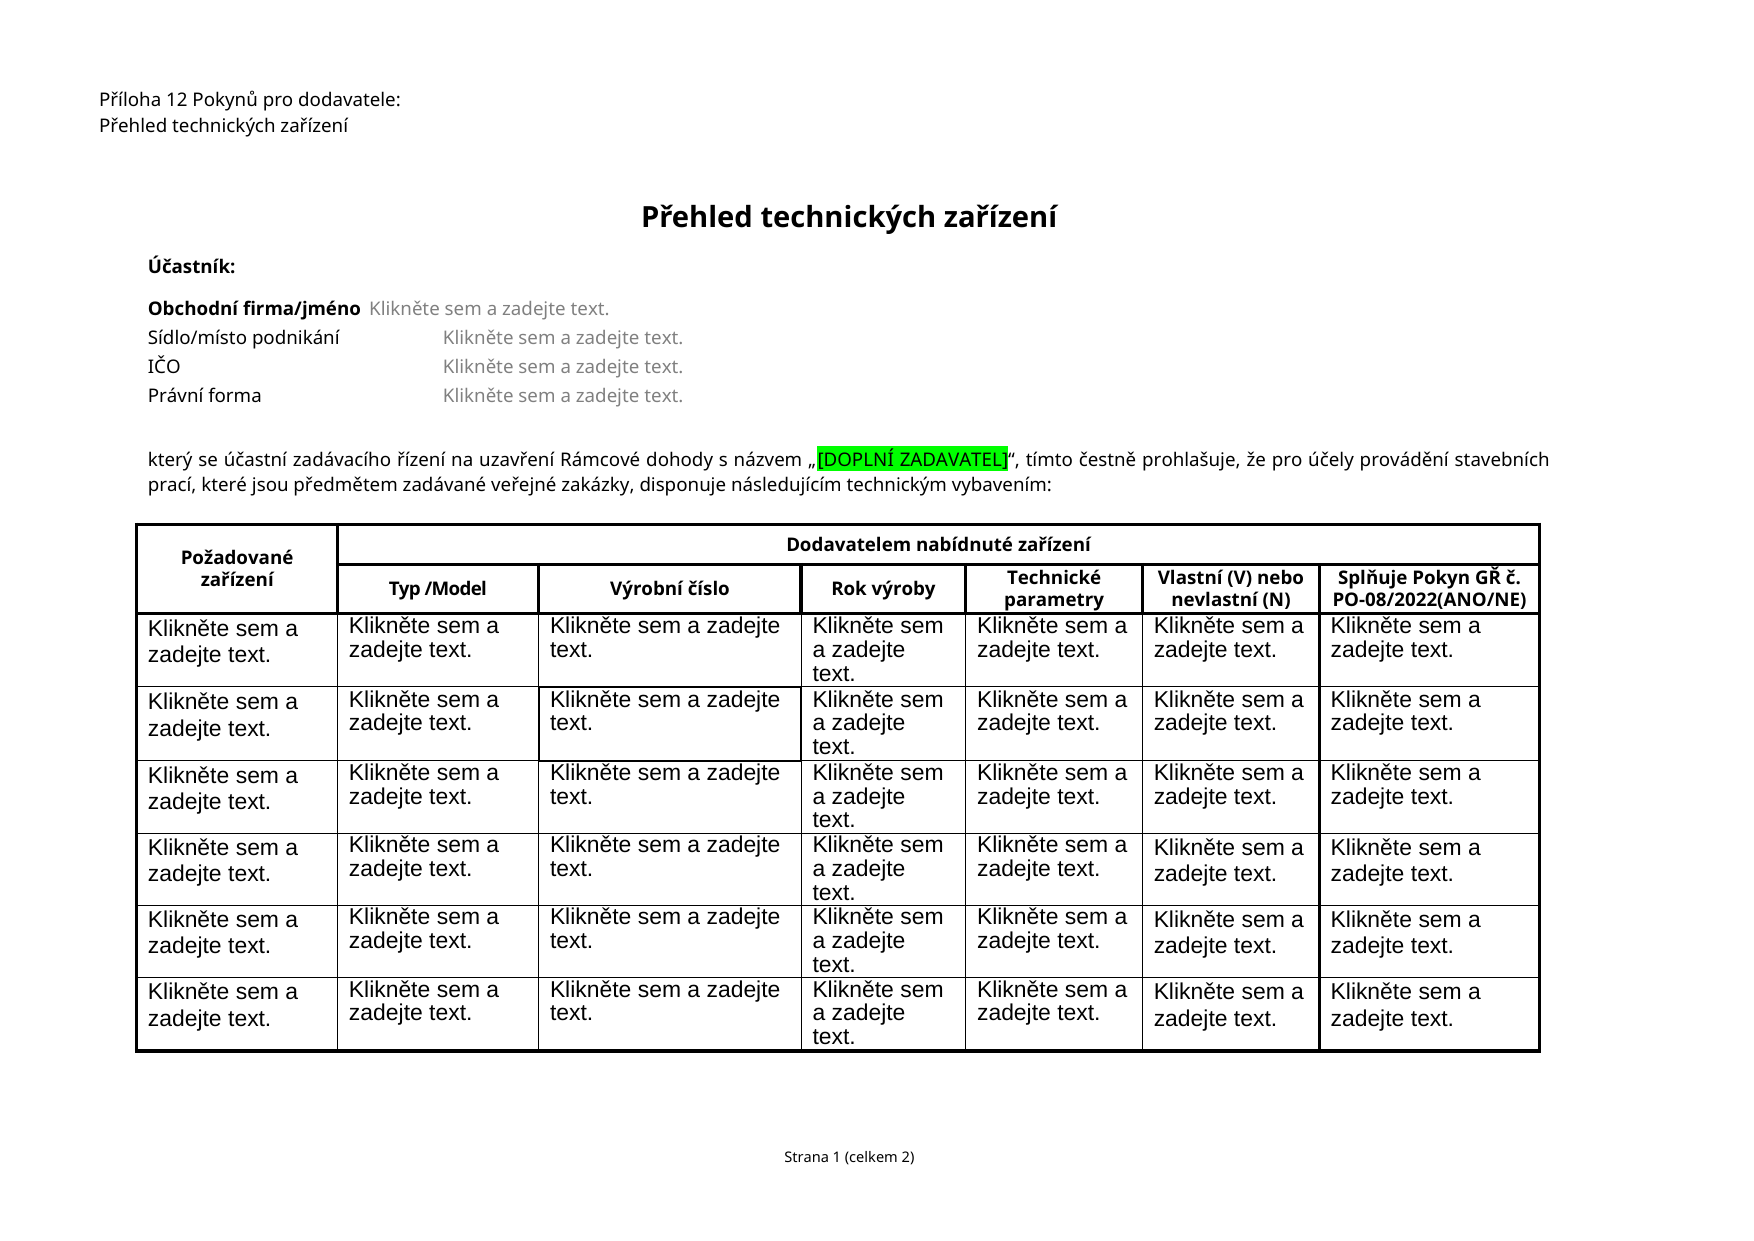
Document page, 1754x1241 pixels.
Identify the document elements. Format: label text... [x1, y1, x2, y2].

table_cell Výrobní číslo [540, 566, 799, 612]
table_cell Technické parametry [967, 566, 1141, 612]
table_header Požadované zařízení [138, 526, 336, 612]
text IČO [148, 350, 1551, 379]
table_cell Typ /Model [339, 566, 537, 612]
text Účastník: [148, 249, 1551, 279]
table_cell Splňuje Pokyn GŘ č. PO-08/2022(ANO/NE) [1321, 566, 1538, 612]
table_cell Rok výroby [803, 566, 964, 612]
table_header Dodavatelem nabídnuté zařízení [339, 526, 1538, 563]
table_cell Vlastní (V) nebo nevlastní (N) [1144, 566, 1318, 612]
text Právní forma [148, 379, 1551, 408]
title Přehled technických zařízení [148, 196, 1551, 236]
text Sídlo/místo podnikání [148, 321, 1551, 350]
text Obchodní firma/jméno [148, 292, 1551, 321]
text který se účastní zadávacího řízení na uzavření Rámcové dohody s názvem „[DOPLNÍ ZADAVATEL]“, tímto čestně prohlašuje, že pro účely provádění stavebních prací, které jsou předmětem zadávané veřejné zakázky, disponuje následujícím technickým vybavením: [148, 446, 1551, 497]
